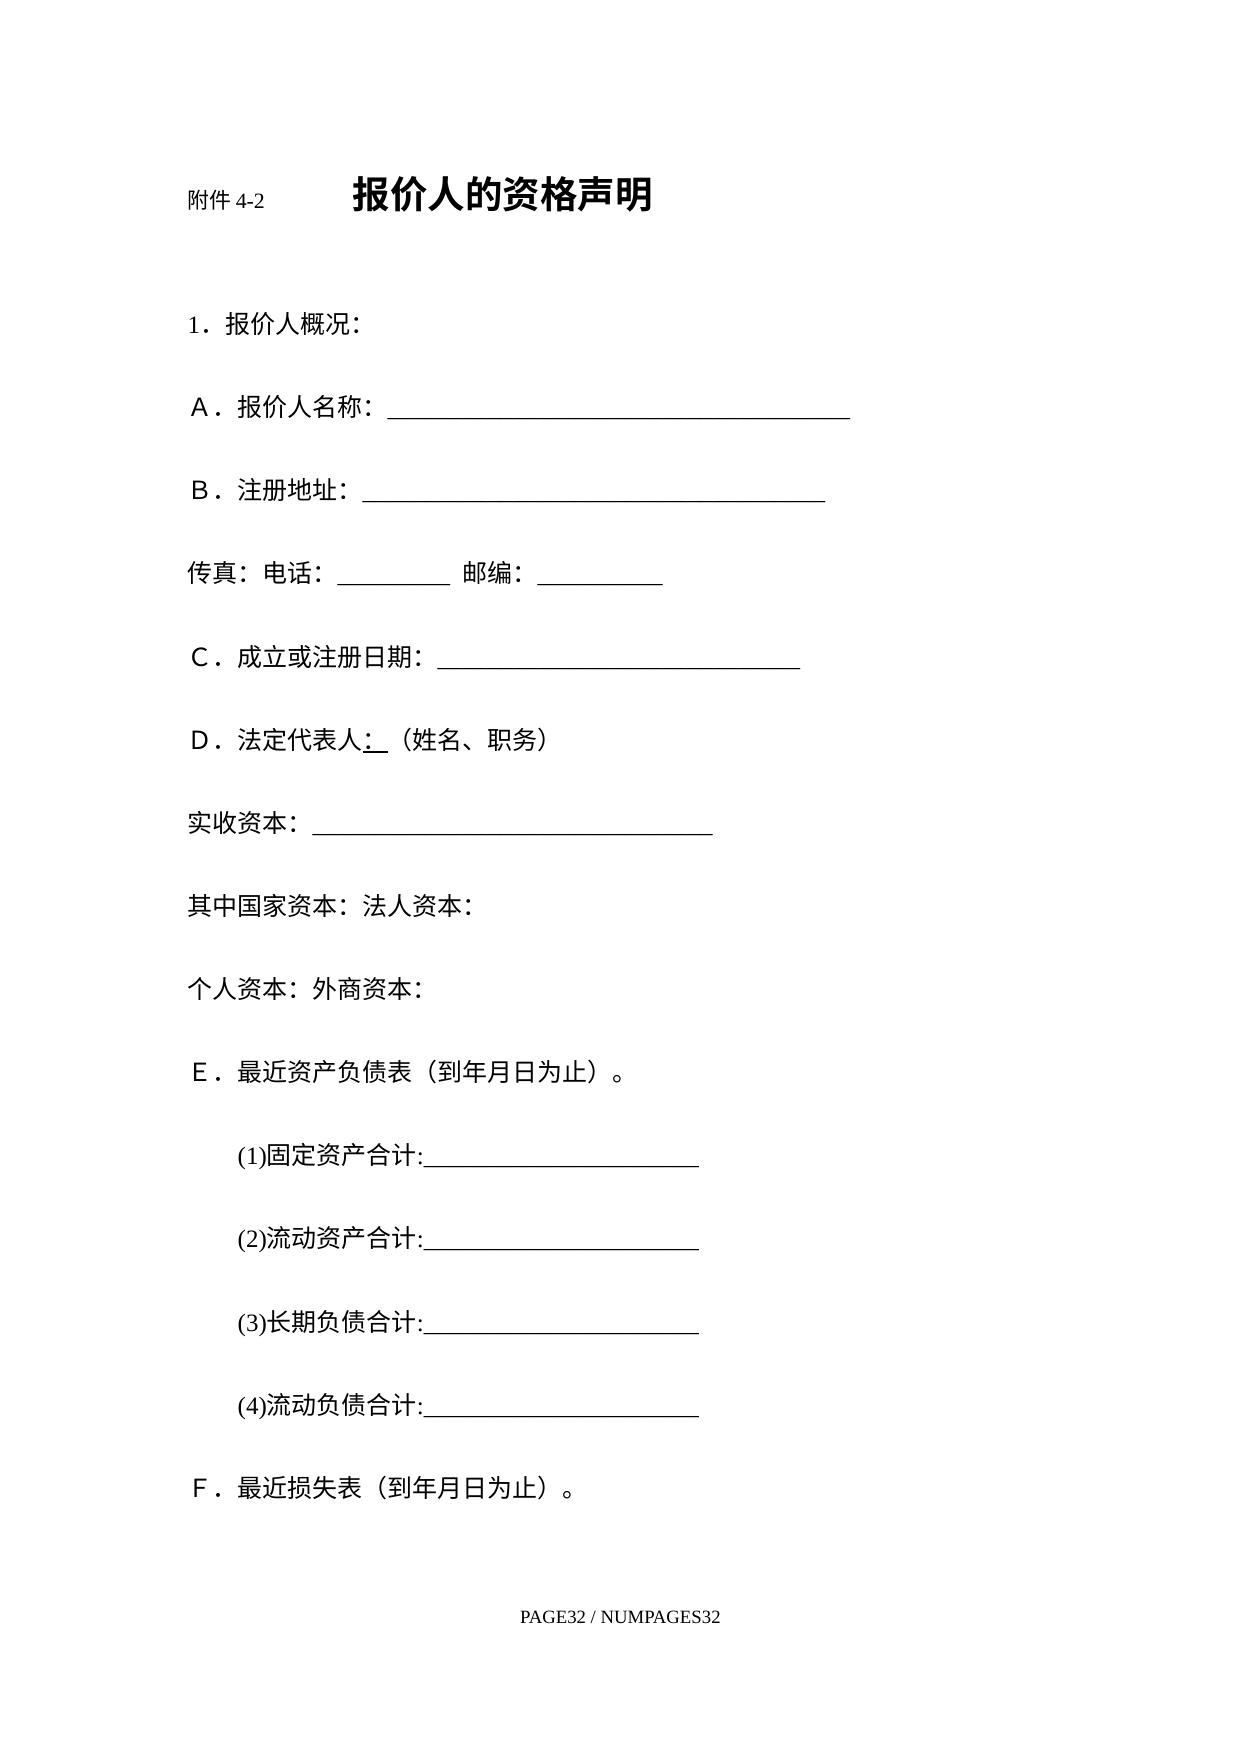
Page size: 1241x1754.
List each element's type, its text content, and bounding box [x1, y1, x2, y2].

text Ｄ．法定代表人：（姓名、职务） [187, 706, 1053, 771]
text (3)长期负债合计:______________________ [187, 1288, 1053, 1353]
text 其中国家资本：法人资本： [187, 872, 1053, 937]
text (4)流动负债合计:______________________ [187, 1371, 1053, 1436]
text 1．报价人概况： [187, 290, 1053, 355]
text 附件4-2 报价人的资格声明 [187, 160, 1053, 225]
text 传真：电话：_________ 邮编：__________ [187, 539, 1053, 604]
text Ａ．报价人名称：_____________________________________ [187, 373, 1053, 438]
text 实收资本：________________________________ [187, 789, 1053, 854]
text (2)流动资产合计:______________________ [187, 1204, 1053, 1269]
text Ｅ．最近资产负债表（到年月日为止）。 [187, 1038, 1053, 1103]
text Ｆ．最近损失表（到年月日为止）。 [187, 1454, 1053, 1519]
text Ｃ．成立或注册日期：_____________________________ [187, 623, 1053, 688]
text 个人资本：外商资本： [187, 955, 1053, 1020]
text (1)固定资产合计:______________________ [187, 1121, 1053, 1186]
text Ｂ．注册地址：_____________________________________ [187, 456, 1053, 521]
